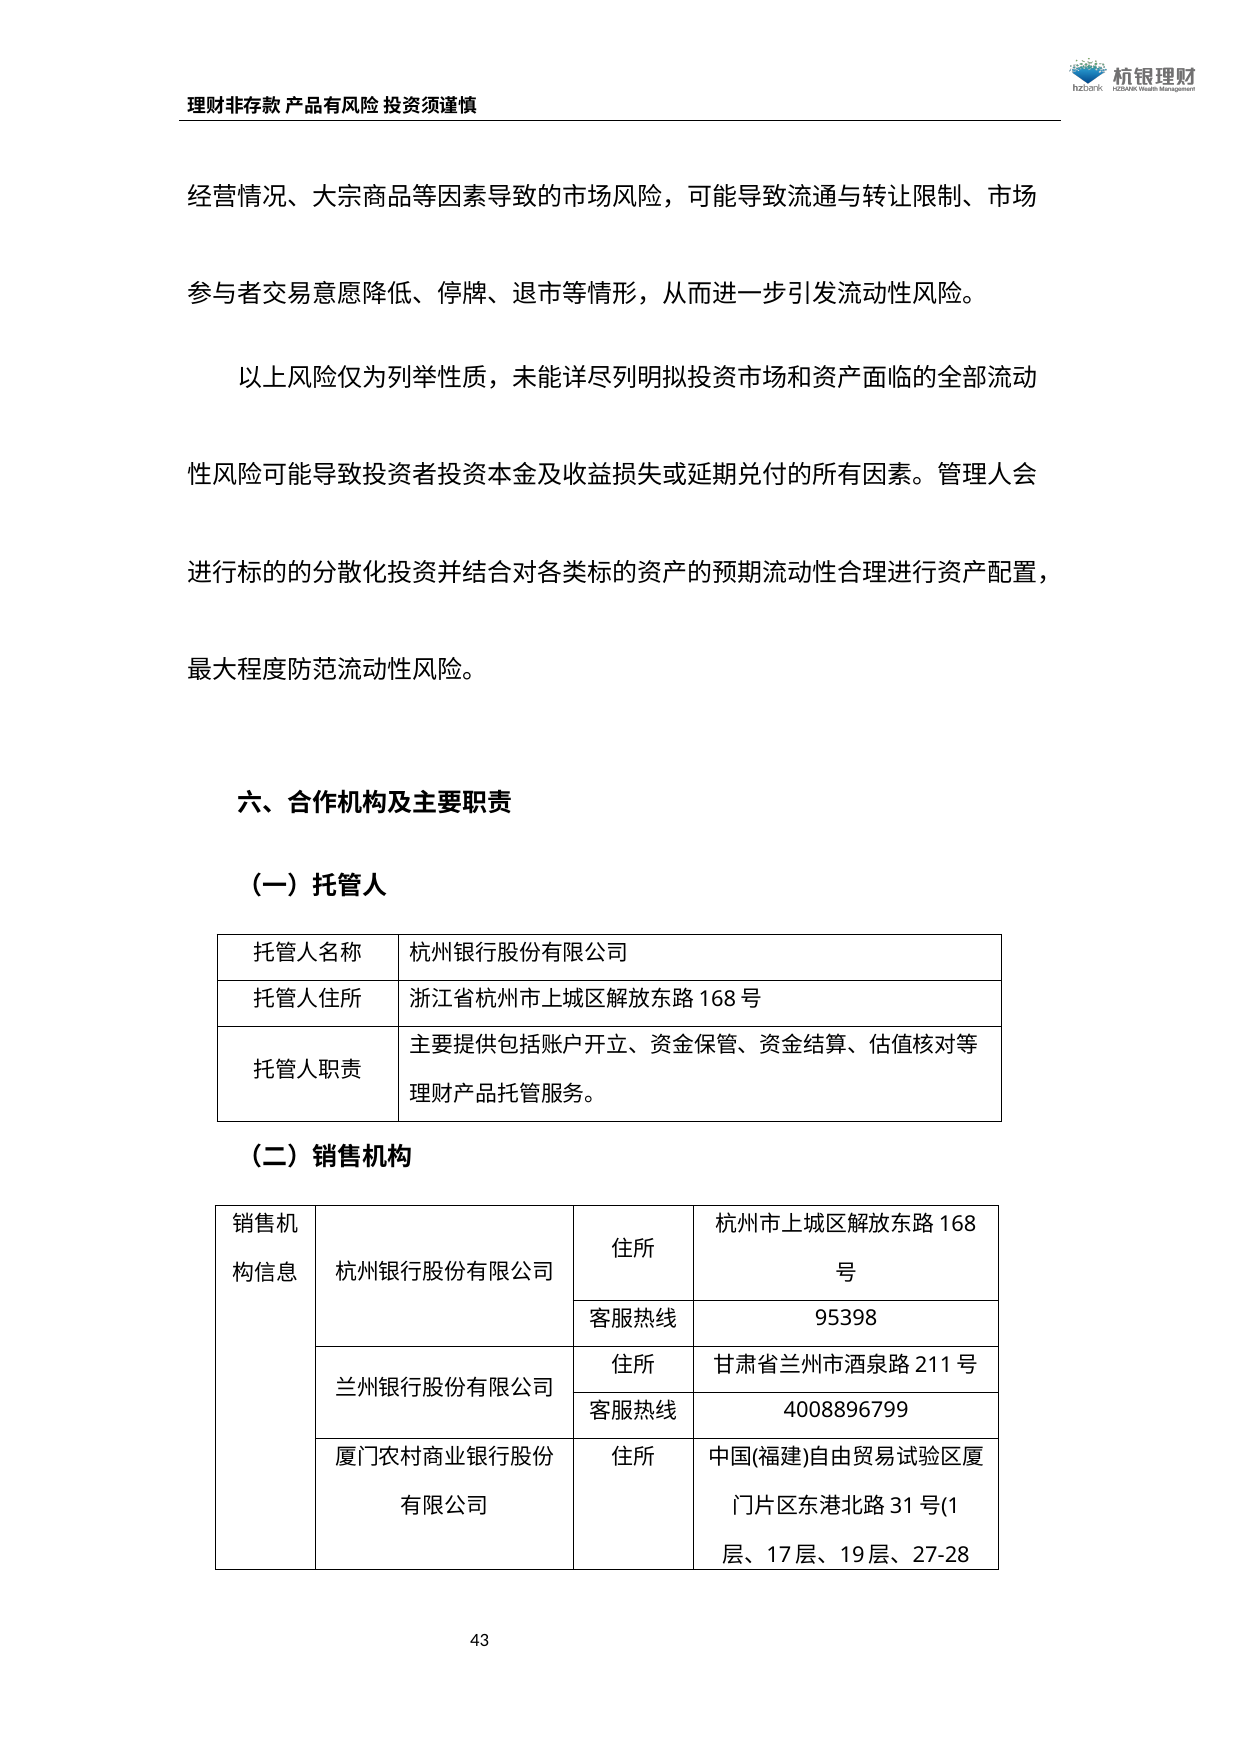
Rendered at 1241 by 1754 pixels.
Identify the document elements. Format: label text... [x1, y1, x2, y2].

table_header 杭州市上城区解放东路168号 [694, 1206, 998, 1300]
table_cell 客服热线 [574, 1301, 693, 1346]
table_cell 4008896799 [694, 1393, 998, 1438]
table_cell 客服热线 [574, 1393, 693, 1438]
table_cell 兰州银行股份有限公司 [316, 1347, 573, 1438]
table_cell 住所 [574, 1347, 693, 1392]
table_header 杭州银行股份有限公司 [316, 1206, 573, 1346]
table_cell 主要提供包括账户开立、资金保管、资金结算、估值核对等理财产品托管服务。 [399, 1027, 1001, 1121]
table_cell 托管人职责 [218, 1027, 398, 1121]
table_header 杭州银行股份有限公司 [399, 935, 1001, 980]
list 合作机构及主要职责 [187, 768, 1053, 833]
list 以上风险仅为列举性质，未能详尽列明拟投资市场和资产面临的全部流动性风险可能导致投资者投资本金及收益损失或延期兑付的所有因素。管理人会进行标的的分散化投资并结合对各类标的资产的预期流动性合理进行资产配置，最大程度防范流动性风险。 [187, 343, 1053, 700]
list 托管人 [187, 851, 1053, 916]
table_cell 托管人住所 [218, 981, 398, 1026]
table_cell 95398 [694, 1301, 998, 1346]
table_cell 厦门农村商业银行股份有限公司 [316, 1439, 573, 1569]
table_header 托管人名称 [218, 935, 398, 980]
table_cell 甘肃省兰州市酒泉路211号 [694, 1347, 998, 1392]
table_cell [694, 1439, 998, 1569]
table_header 销售机构信息 [216, 1206, 315, 1569]
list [187, 162, 1053, 324]
table_cell 浙江省杭州市上城区解放东路168号 [399, 981, 1001, 1026]
table_header 住所 [574, 1206, 693, 1300]
list 销售机构 [187, 1122, 1053, 1187]
table_cell 住所 [574, 1439, 693, 1569]
picture [1063, 56, 1204, 97]
